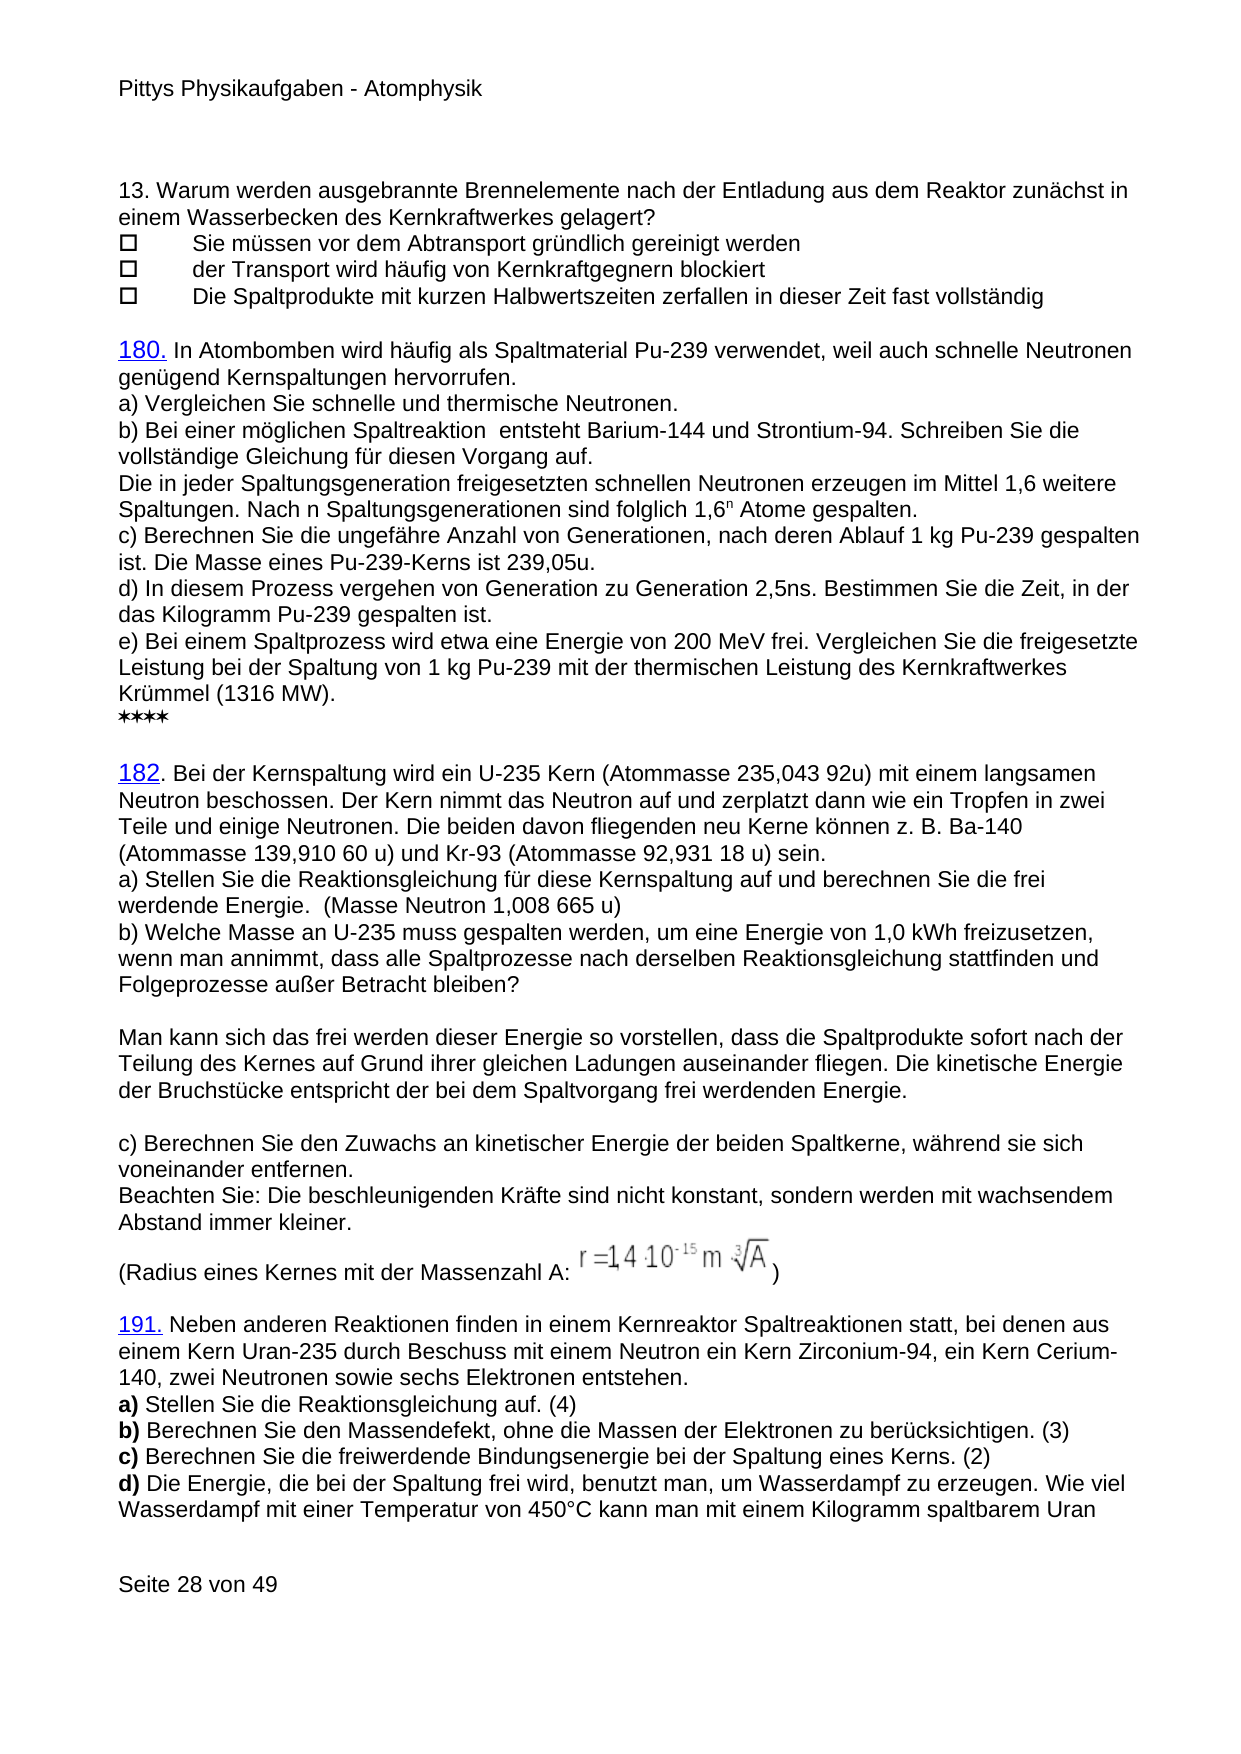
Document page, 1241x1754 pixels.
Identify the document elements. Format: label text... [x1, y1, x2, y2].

text b) Welche Masse an U-235 muss gespalten werden, um eine Energie von 1,0 kWh freizusetzen, wenn man annimmt, dass alle Spaltprozesse nach derselben Reaktionsgleichung stattfinden und Folgeprozesse außer Betracht bleiben? [118, 919, 1152, 998]
text c) Berechnen Sie den Zuwachs an kinetischer Energie der beiden Spaltkerne, während sie sich voneinander entfernen. [118, 1129, 1152, 1182]
text a) Stellen Sie die Reaktionsgleichung für diese Kernspaltung auf und berechnen Sie die frei werdende Energie. (Masse Neutron 1,008 665 u) [118, 866, 1152, 919]
text (Radius eines Kernes mit der Massenzahl A: ) [118, 1235, 1152, 1285]
text 191. Neben anderen Reaktionen finden in einem Kernreaktor Spaltreaktionen statt, bei denen aus einem Kern Uran-235 durch Beschuss mit einem Neutron ein Kern Zirconium-94, ein Kern Cerium-140, zwei Neutronen sowie sechs Elektronen entstehen. a) Stellen Sie die Reaktionsgleichung auf. (4) b) Berechnen Sie den Massendefekt, ohne die Massen der Elektronen zu berücksichtigen. (3) c) Berechnen Sie die freiwerdende Bindungsenergie bei der Spaltung eines Kerns. (2) [118, 1311, 1152, 1469]
text 13. Warum werden ausgebrannte Brennelemente nach der Entladung aus dem Reaktor zunächst in einem Wasserbecken des Kernkraftwerkes gelagert? [118, 177, 1152, 230]
text Die Spaltprodukte mit kurzen Halbwertszeiten zerfallen in dieser Zeit fast vollständig [118, 283, 1152, 309]
text Man kann sich das frei werden dieser Energie so vorstellen, dass die Spaltprodukte sofort nach der Teilung des Kernes auf Grund ihrer gleichen Ladungen auseinander fliegen. Die kinetische Energie der Bruchstücke entspricht der bei dem Spaltvorgang frei werdenden Energie. [118, 1024, 1152, 1103]
text Beachten Sie: Die beschleunigenden Kräfte sind nicht konstant, sondern werden mit wachsendem Abstand immer kleiner. [118, 1182, 1152, 1235]
text e) Bei einem Spaltprozess wird etwa eine Energie von 200 MeV frei. Vergleichen Sie die freigesetzte Leistung bei der Spaltung von 1 kg Pu-239 mit der thermischen Leistung des Kernkraftwerkes Krümmel (1316 MW). [118, 628, 1152, 707]
text Die in jeder Spaltungsgeneration freigesetzten schnellen Neutronen erzeugen im Mittel 1,6 weitere Spaltungen. Nach n Spaltungsgenerationen sind folglich 1,6n Atome gespalten. [118, 469, 1152, 522]
text Sie müssen vor dem Abtransport gründlich gereinigt werden [118, 230, 1152, 256]
text 180. In Atombomben wird häufig als Spaltmaterial Pu-239 verwendet, weil auch schnelle Neutronen genügend Kernspaltungen hervorrufen. [118, 335, 1152, 390]
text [118, 1469, 1152, 1522]
text c) Berechnen Sie die ungefähre Anzahl von Generationen, nach deren Ablauf 1 kg Pu-239 gespalten ist. Die Masse eines Pu-239-Kerns ist 239,05u. d) In diesem Prozess vergehen von Generation zu Generation 2,5ns. Bestimmen Sie die Zeit, in der das Kilogramm Pu-239 gespalten ist. [118, 522, 1152, 628]
text der Transport wird häufig von Kernkraftgegnern blockiert [118, 256, 1152, 283]
text a) Vergleichen Sie schnelle und thermische Neutronen. [118, 390, 1152, 417]
text b) Bei einer möglichen Spaltreaktion entsteht Barium-144 und Strontium-94. Schreiben Sie die vollständige Gleichung für diesen Vorgang auf. [118, 417, 1152, 469]
text 182. Bei der Kernspaltung wird ein U-235 Kern (Atommasse 235,043 92u) mit einem langsamen Neutron beschossen. Der Kern nimmt das Neutron auf und zerplatzt dann wie ein Tropfen in zwei Teile und einige Neutronen. Die beiden davon fliegenden neu Kerne können z. B. Ba-140 (Atommasse 139,910 60 u) und Kr-93 (Atommasse 92,931 18 u) sein. [118, 758, 1152, 866]
